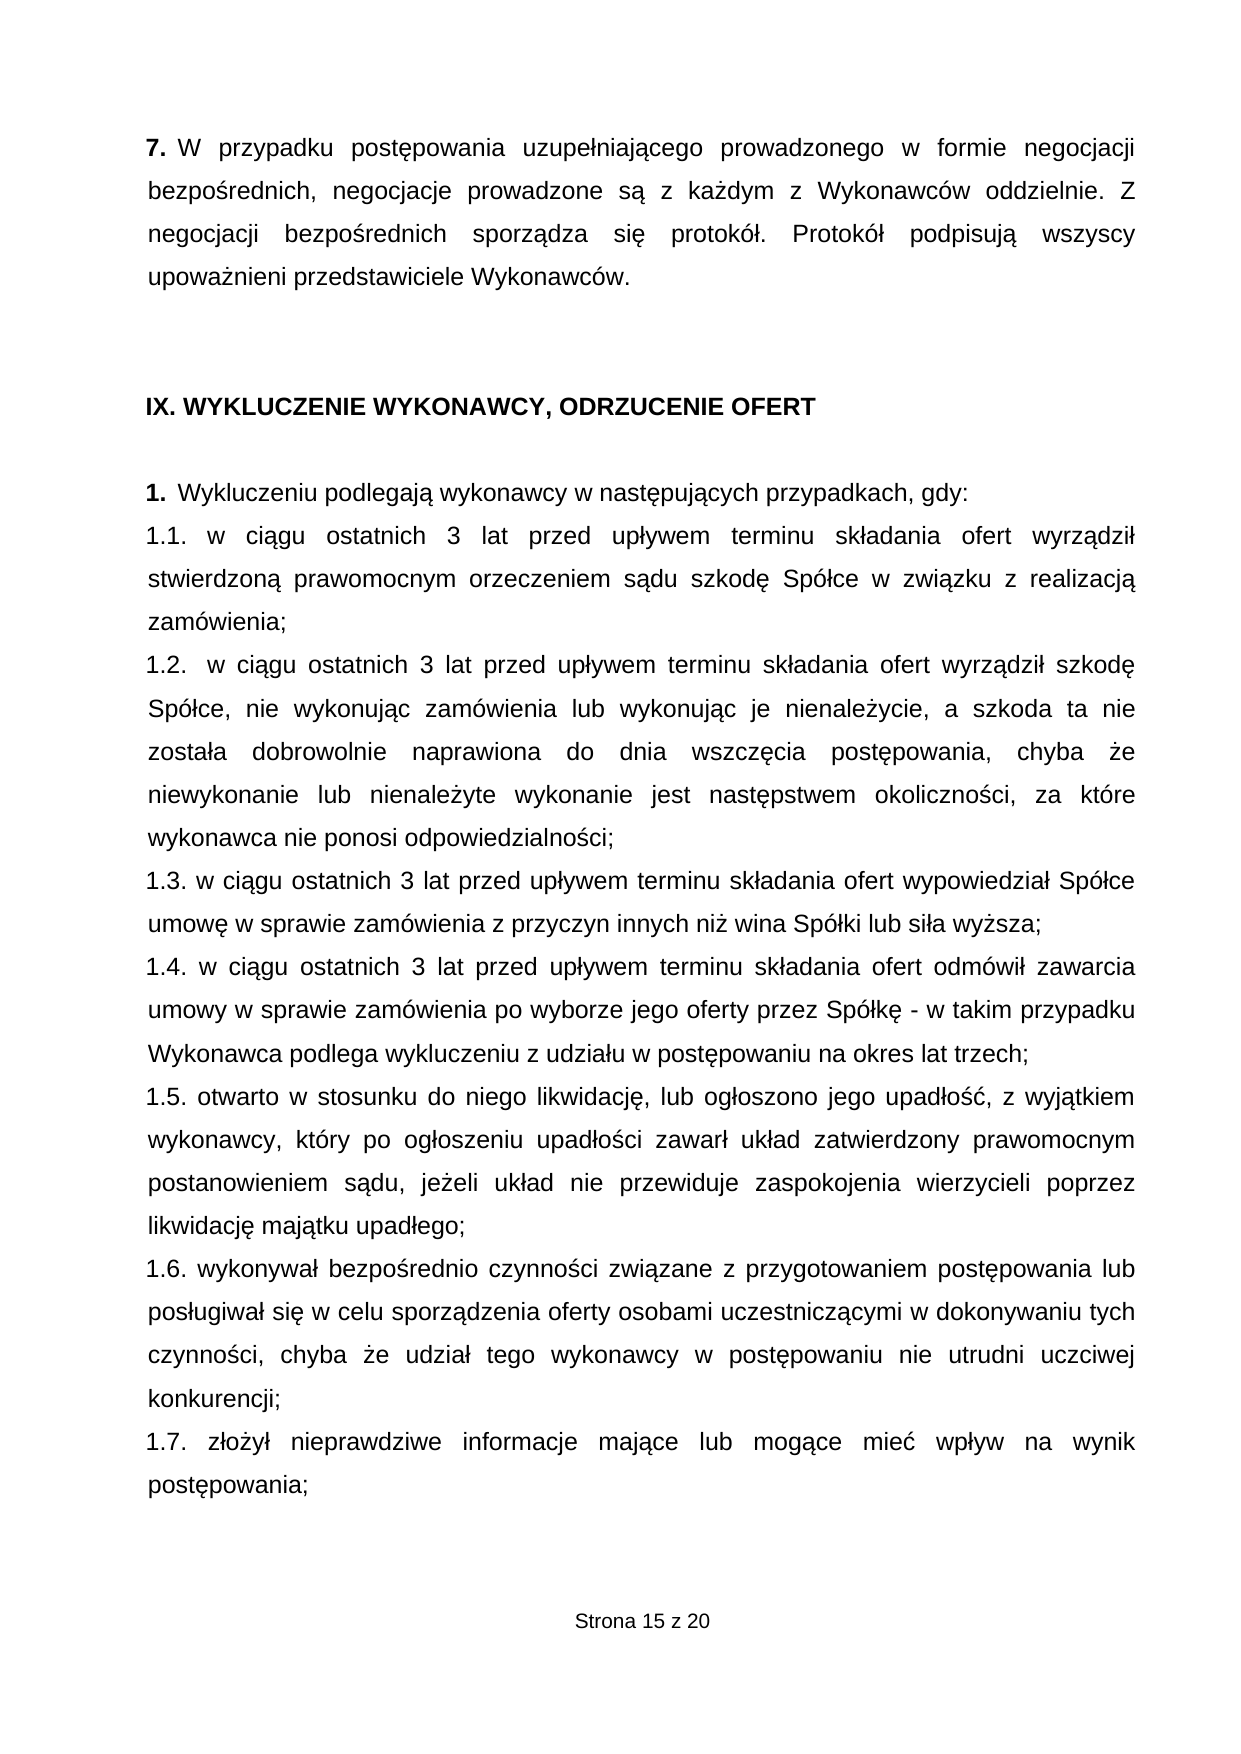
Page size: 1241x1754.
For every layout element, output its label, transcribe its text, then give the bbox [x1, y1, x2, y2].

text 1.7. złożył nieprawdziwe informacje mające lub mogące mieć wpływ na wynik postępowania; [145, 1427, 1137, 1498]
text IX. WYKLUCZENIE WYKONAWCY, ODRZUCENIE OFERT [145, 392, 1137, 420]
text 1. Wykluczeniu podlegają wykonawcy w następujących przypadkach, gdy: [145, 478, 1137, 507]
text 1.1. w ciągu ostatnich 3 lat przed upływem terminu składania ofert wyrządził stwierdzoną prawomocnym orzeczeniem sądu szkodę Spółce w związku z realizacją zamówienia; [145, 521, 1137, 636]
list W przypadku postępowania uzupełniającego prowadzonego w formie negocjacji bezpośrednich, negocjacje prowadzone są z każdym z Wykonawców oddzielnie. Z negocjacji bezpośrednich sporządza się protokół. Protokół podpisują wszyscy upoważnieni przedstawiciele Wykonawców. [145, 133, 1137, 291]
text 1.6. wykonywał bezpośrednio czynności związane z przygotowaniem postępowania lub posługiwał się w celu sporządzenia oferty osobami uczestniczącymi w dokonywaniu tych czynności, chyba że udział tego wykonawcy w postępowaniu nie utrudni uczciwej konkurencji; [145, 1254, 1137, 1412]
text 1.3. w ciągu ostatnich 3 lat przed upływem terminu składania ofert wypowiedział Spółce umowę w sprawie zamówienia z przyczyn innych niż wina Spółki lub siła wyższa; [145, 866, 1137, 938]
text 1.5. otwarto w stosunku do niego likwidację, lub ogłoszono jego upadłość, z wyjątkiem wykonawcy, który po ogłoszeniu upadłości zawarł układ zatwierdzony prawomocnym postanowieniem sądu, jeżeli układ nie przewiduje zaspokojenia wierzycieli poprzez likwidację majątku upadłego; [145, 1082, 1137, 1240]
text 1.2. w ciągu ostatnich 3 lat przed upływem terminu składania ofert wyrządził szkodę Spółce, nie wykonując zamówienia lub wykonując je nienależycie, a szkoda ta nie została dobrowolnie naprawiona do dnia wszczęcia postępowania, chyba że niewykonanie lub nienależyte wykonanie jest następstwem okoliczności, za które wykonawca nie ponosi odpowiedzialności; [145, 650, 1137, 852]
text 1.4. w ciągu ostatnich 3 lat przed upływem terminu składania ofert odmówił zawarcia umowy w sprawie zamówienia po wyborze jego oferty przez Spółkę - w takim przypadku Wykonawca podlega wykluczeniu z udziału w postępowaniu na okres lat trzech; [145, 952, 1137, 1067]
